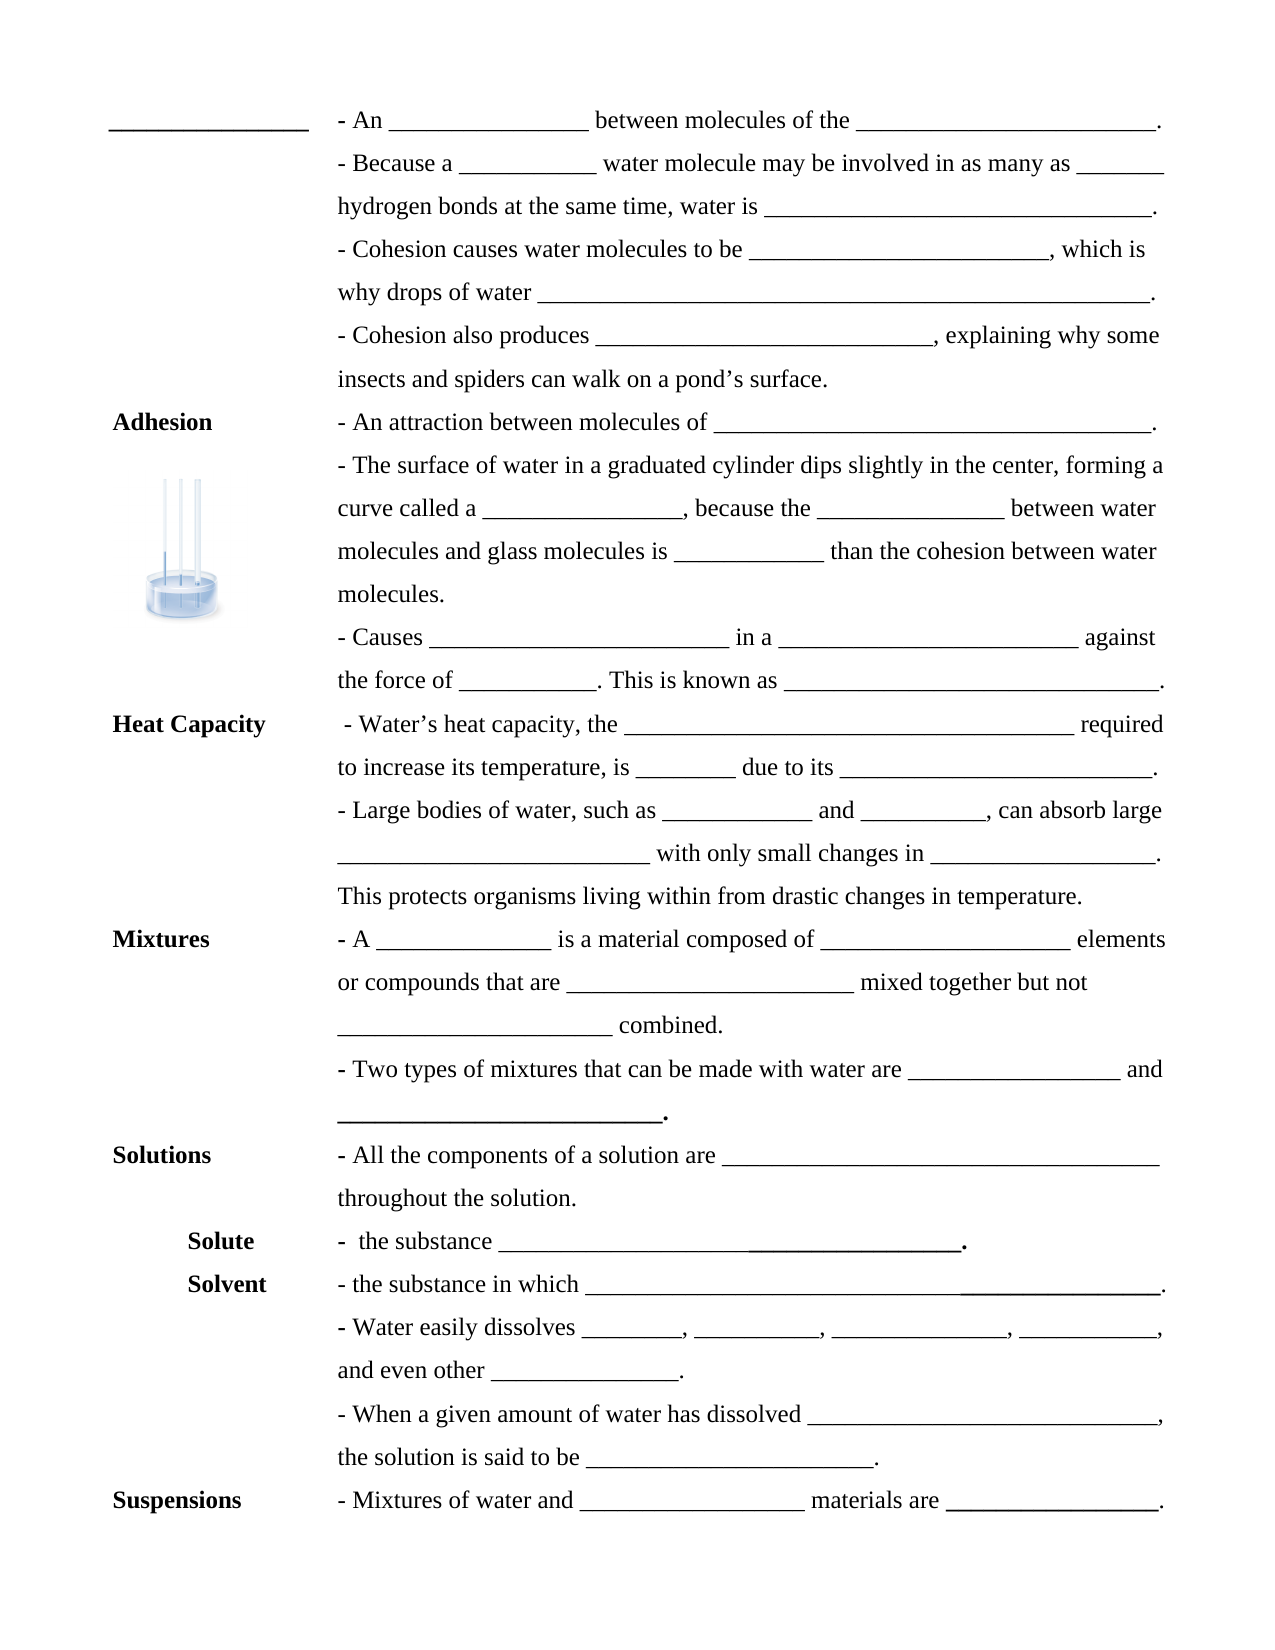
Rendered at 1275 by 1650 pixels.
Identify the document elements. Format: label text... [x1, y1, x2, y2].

text - The surface of water in a graduated cylinder dips slightly in the center, forming a curve called a ________________, because the _______________ between water molecules and glass molecules is ____________ than the cohesion between water molecules. [337, 450, 1167, 608]
text - Cohesion also produces ___________________________, explaining why some insects and spiders can walk on a pond’s surface. [337, 321, 1167, 392]
text __________________________. [112, 1097, 1167, 1126]
text Heat Capacity - Water’s heat capacity, the ____________________________________ required to increase its temperature, is ________ due to its _________________________. [112, 709, 1167, 781]
text - Large bodies of water, such as ____________ and __________, can absorb large _________________________ with only small changes in __________________. This protects organisms living within from drastic changes in temperature. [112, 795, 1167, 910]
text Solvent - the substance in which ______________________________________________. [112, 1269, 1167, 1298]
text - Cohesion causes water molecules to be ________________________, which is why drops of water _________________________________________________. [337, 234, 1167, 306]
text - Because a ___________ water molecule may be involved in as many as _______ hydrogen bonds at the same time, water is _______________________________. [337, 148, 1167, 220]
text Solutions - All the components of a solution are ___________________________________ throughout the solution. [112, 1140, 1167, 1212]
text Solute - the substance _____________________________________. [187, 1226, 1167, 1255]
text - Two types of mixtures that can be made with water are _________________ and [112, 1054, 1167, 1082]
text Mixtures - A ______________ is a material composed of ____________________ elements or compounds that are _______________________ mixed together but not ______________________ combined. [112, 924, 1167, 1039]
text - Water easily dissolves ________, __________, ______________, ___________, and even other _______________. [112, 1312, 1167, 1384]
text Suspensions - Mixtures of water and __________________ materials are _________________. [112, 1485, 1167, 1514]
picture [112, 470, 248, 628]
text - When a given amount of water has dissolved ____________________________, the solution is said to be _______________________. [337, 1399, 1167, 1471]
text - Causes ________________________ in a ________________________ against the force of ___________. This is known as ______________________________. [337, 622, 1167, 694]
text Adhesion - An attraction between molecules of ___________________________________. [112, 407, 1167, 436]
text ________________ - An ________________ between molecules of the ________________________. [109, 105, 1167, 134]
